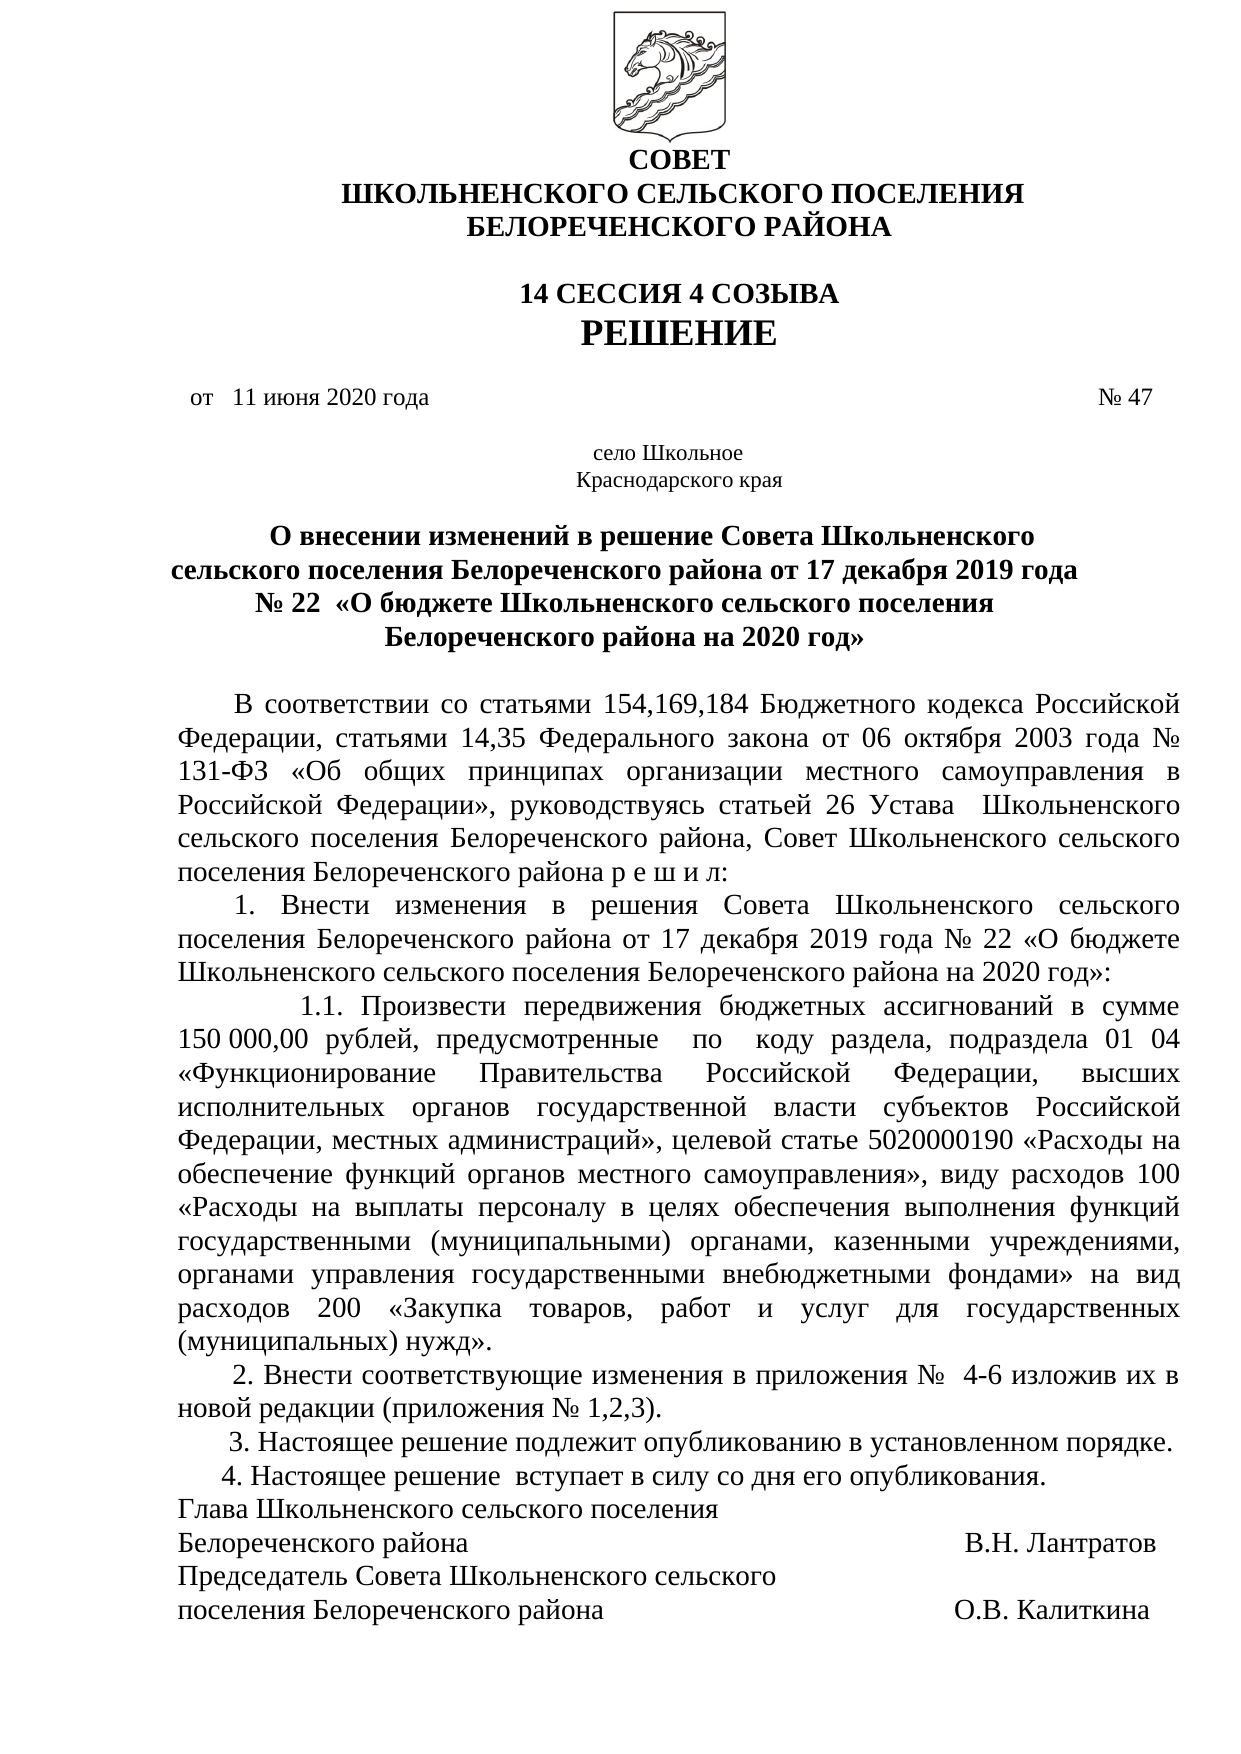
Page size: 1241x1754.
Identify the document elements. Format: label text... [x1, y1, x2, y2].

text 2. Внести соответствующие изменения в приложения № 4-6 изложив их в новой редакции (приложения № 1,2,3). [177, 1357, 1181, 1424]
text от 11 июня 2020 года № 47 [177, 382, 1181, 411]
text В соответствии со статьями 154,169,184 Бюджетного кодекса Российской Федерации, статьями 14,35 Федерального закона от 06 октября 2003 года № 131-ФЗ «Об общих принципах организации местного самоуправления в Российской Федерации», руководствуясь статьей 26 Устава Школьненского сельского поселения Белореченского района, Совет Школьненского сельского поселения Белореченского района р е ш и л: [177, 686, 1181, 887]
text 1. Внести изменения в решения Совета Школьненского сельского поселения Белореченского района от 17 декабря 2019 года № 22 «О бюджете Школьненского сельского поселения Белореченского района на 2020 год»: [177, 887, 1181, 988]
text Краснодарского края [177, 466, 1181, 492]
text 1.1. Произвести передвижения бюджетных ассигнований в сумме 150 000,00 рублей, предусмотренные по коду раздела, подраздела 01 04 «Функционирование Правительства Российской Федерации, высших исполнительных органов государственной власти субъектов Российской Федерации, местных администраций», целевой статье 5020000190 «Расходы на обеспечение функций органов местного самоуправления», виду расходов 100 «Расходы на выплаты персоналу в целях обеспечения выполнения функций государственными (муниципальными) органами, казенными учреждениями, органами управления государственными внебюджетными фондами» на вид расходов 200 «Закупка товаров, работ и услуг для государственных (муниципальных) нужд». [177, 988, 1181, 1357]
text Глава Школьненского сельского поселения [177, 1491, 1181, 1525]
table_header О внесении изменений в решение Совета Школьненского сельского поселения Белореченского района от 17 декабря 2019 года № 22 «О бюджете Школьненского сельского поселения Белореченского района на 2020 год» [155, 519, 1094, 686]
text ШКОЛЬНЕНСКОГО СЕЛЬСКОГО ПОСЕЛЕНИЯ [177, 176, 1181, 209]
text 4. Настоящее решение вступает в силу со дня его опубликования. [177, 1458, 1181, 1491]
text 14 СЕССИЯ 4 СОЗЫВА [177, 277, 1181, 310]
text 3. Настоящее решение подлежит опубликованию в установленном порядке. [177, 1424, 1181, 1458]
text СОВЕТ [177, 142, 1181, 176]
text Председатель Совета Школьненского сельского [177, 1558, 1181, 1592]
text БЕЛОРЕЧЕНСКОГО РАЙОНА [177, 209, 1181, 243]
text село Школьное [177, 439, 1181, 466]
text РЕШЕНИЕ [177, 310, 1181, 353]
text Белореченского района В.Н. Лантратов [177, 1525, 1181, 1558]
text поселения Белореченского района О.В. Калиткина [177, 1592, 1181, 1625]
picture [613, 11, 726, 143]
